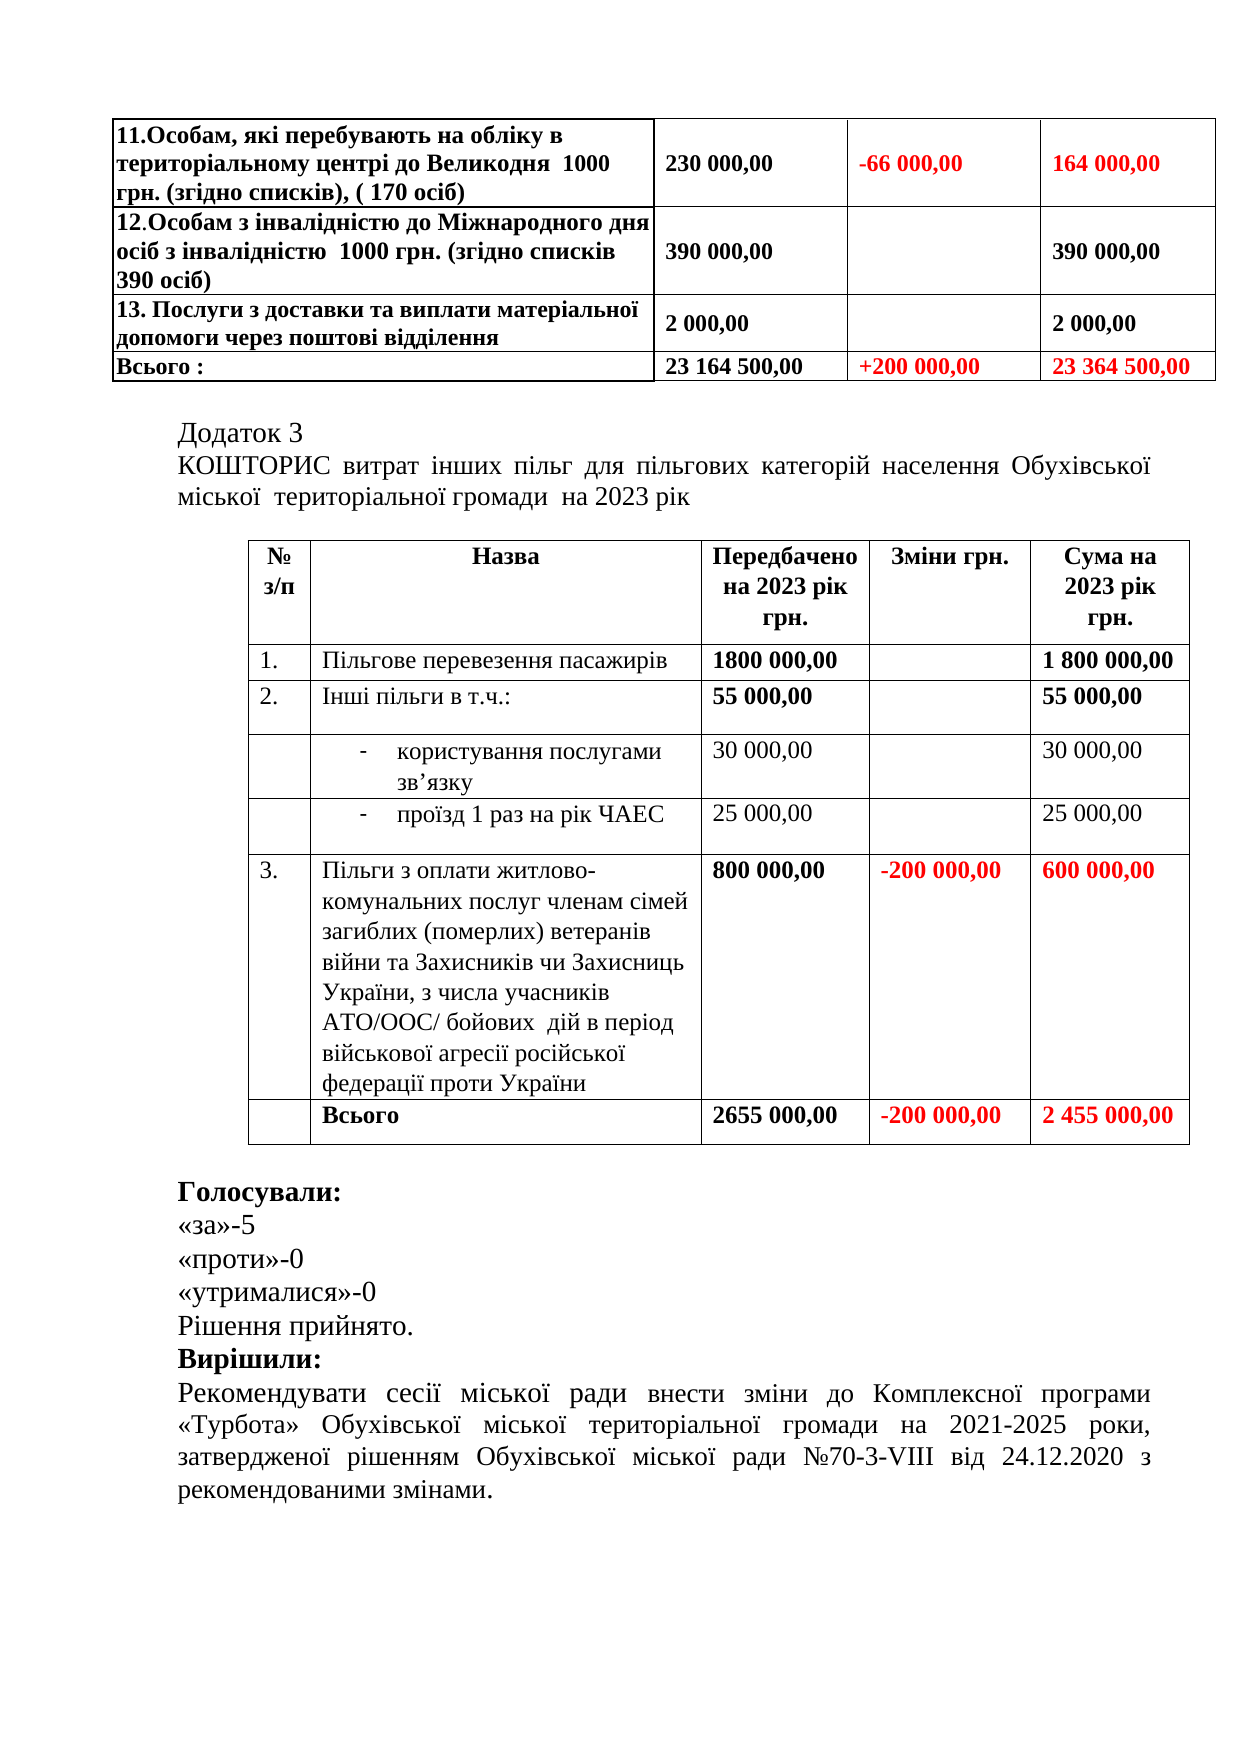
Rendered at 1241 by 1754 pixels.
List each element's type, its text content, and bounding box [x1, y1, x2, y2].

table_header Сума на 2023 рік грн. [1031, 541, 1189, 644]
table_cell [249, 735, 310, 797]
table_cell 11.Особам, які перебувають на обліку в територіальному центрі до Великодня 1000 грн. (згідно списків), ( 170 осіб) [114, 120, 653, 206]
table_cell 3. [249, 855, 310, 1099]
text «утрималися»-0 [177, 1274, 1152, 1308]
table_cell 25 000,00 [702, 799, 869, 854]
table_cell Пільгове перевезення пасажирів [311, 645, 701, 680]
text «за»-5 [177, 1207, 1152, 1241]
table_cell [870, 645, 1030, 680]
table_cell 30 000,00 [702, 735, 869, 797]
table_cell 55 000,00 [1031, 681, 1189, 734]
table_header Передбачено на 2023 рік грн. [702, 541, 869, 644]
table_cell Всього [311, 1100, 701, 1144]
table_cell 13. Послуги з доставки та виплати матеріальної допомоги через поштові відділення [114, 295, 653, 351]
table_cell 2 455 000,00 [1031, 1100, 1189, 1144]
table_cell 800 000,00 [702, 855, 869, 1099]
table_header Зміни грн. [870, 541, 1030, 644]
table_cell [870, 735, 1030, 797]
table_cell 230 000,00 [655, 119, 847, 206]
table_cell -200 000,00 [870, 855, 1030, 1099]
table_cell 2 000,00 [1041, 295, 1215, 351]
table_cell 2655 000,00 [702, 1100, 869, 1144]
text Голосували: [177, 1174, 1152, 1207]
table_cell +200 000,00 [848, 352, 1040, 380]
table_header № з/п [249, 541, 310, 644]
table_cell [848, 207, 1040, 294]
table_cell [870, 799, 1030, 854]
table_cell [848, 295, 1040, 351]
table_cell 23 364 500,00 [1041, 352, 1215, 380]
table_cell 390 000,00 [655, 207, 847, 294]
table_cell 2 000,00 [655, 295, 847, 351]
table_cell 1800 000,00 [702, 645, 869, 680]
table_cell 12.Особам з інвалідністю до Міжнародного дня осіб з інвалідністю 1000 грн. (згідно списків 390 осіб) [114, 208, 653, 294]
table_cell [249, 1100, 310, 1144]
table_cell 600 000,00 [1031, 855, 1189, 1099]
table_cell 55 000,00 [702, 681, 869, 734]
table_cell Всього : [114, 352, 653, 380]
table_cell 1 800 000,00 [1031, 645, 1189, 680]
table_cell 2. [249, 681, 310, 734]
text Рішення прийнято. [177, 1308, 1152, 1341]
table_cell 1. [249, 645, 310, 680]
table_cell 390 000,00 [1041, 207, 1215, 294]
table_cell 164 000,00 [1041, 119, 1215, 206]
table_cell [249, 799, 310, 854]
table_cell 25 000,00 [1031, 799, 1189, 854]
text Додаток 3 [177, 415, 1152, 449]
table_cell проїзд 1 раз на рік ЧАЕС [311, 799, 701, 854]
table_cell -200 000,00 [870, 1100, 1030, 1144]
table_cell [870, 681, 1030, 734]
text «проти»-0 [177, 1241, 1152, 1274]
table_cell Пільги з оплати житлово-комунальних послуг членам сімей загиблих (померлих) ветеранів війни та Захисників чи Захисниць України, з числа учасників АТО/ООС/ бойових дій в період військової агресії російської федерації проти України [311, 855, 701, 1099]
table_header Назва [311, 541, 701, 644]
table_cell Інші пільги в т.ч.: [311, 681, 701, 734]
text КОШТОРИС витрат інших пільг для пільгових категорій населення Обухівської міської територіальної громади на 2023 рік [177, 449, 1152, 511]
text Рекомендувати сесії міської ради внести зміни до Комплексної програми «Турбота» Обухівської міської територіальної громади на 2021-2025 роки, затвердженої рішенням Обухівської міської ради №70-3-VIII від 24.12.2020 з рекомендованими змінами. [177, 1375, 1152, 1504]
text Вирішили: [177, 1341, 1152, 1375]
table_cell 23 164 500,00 [655, 352, 847, 380]
table_cell користування послугами зв’язку [311, 735, 701, 797]
table_cell -66 000,00 [848, 119, 1040, 206]
table_cell 30 000,00 [1031, 735, 1189, 797]
